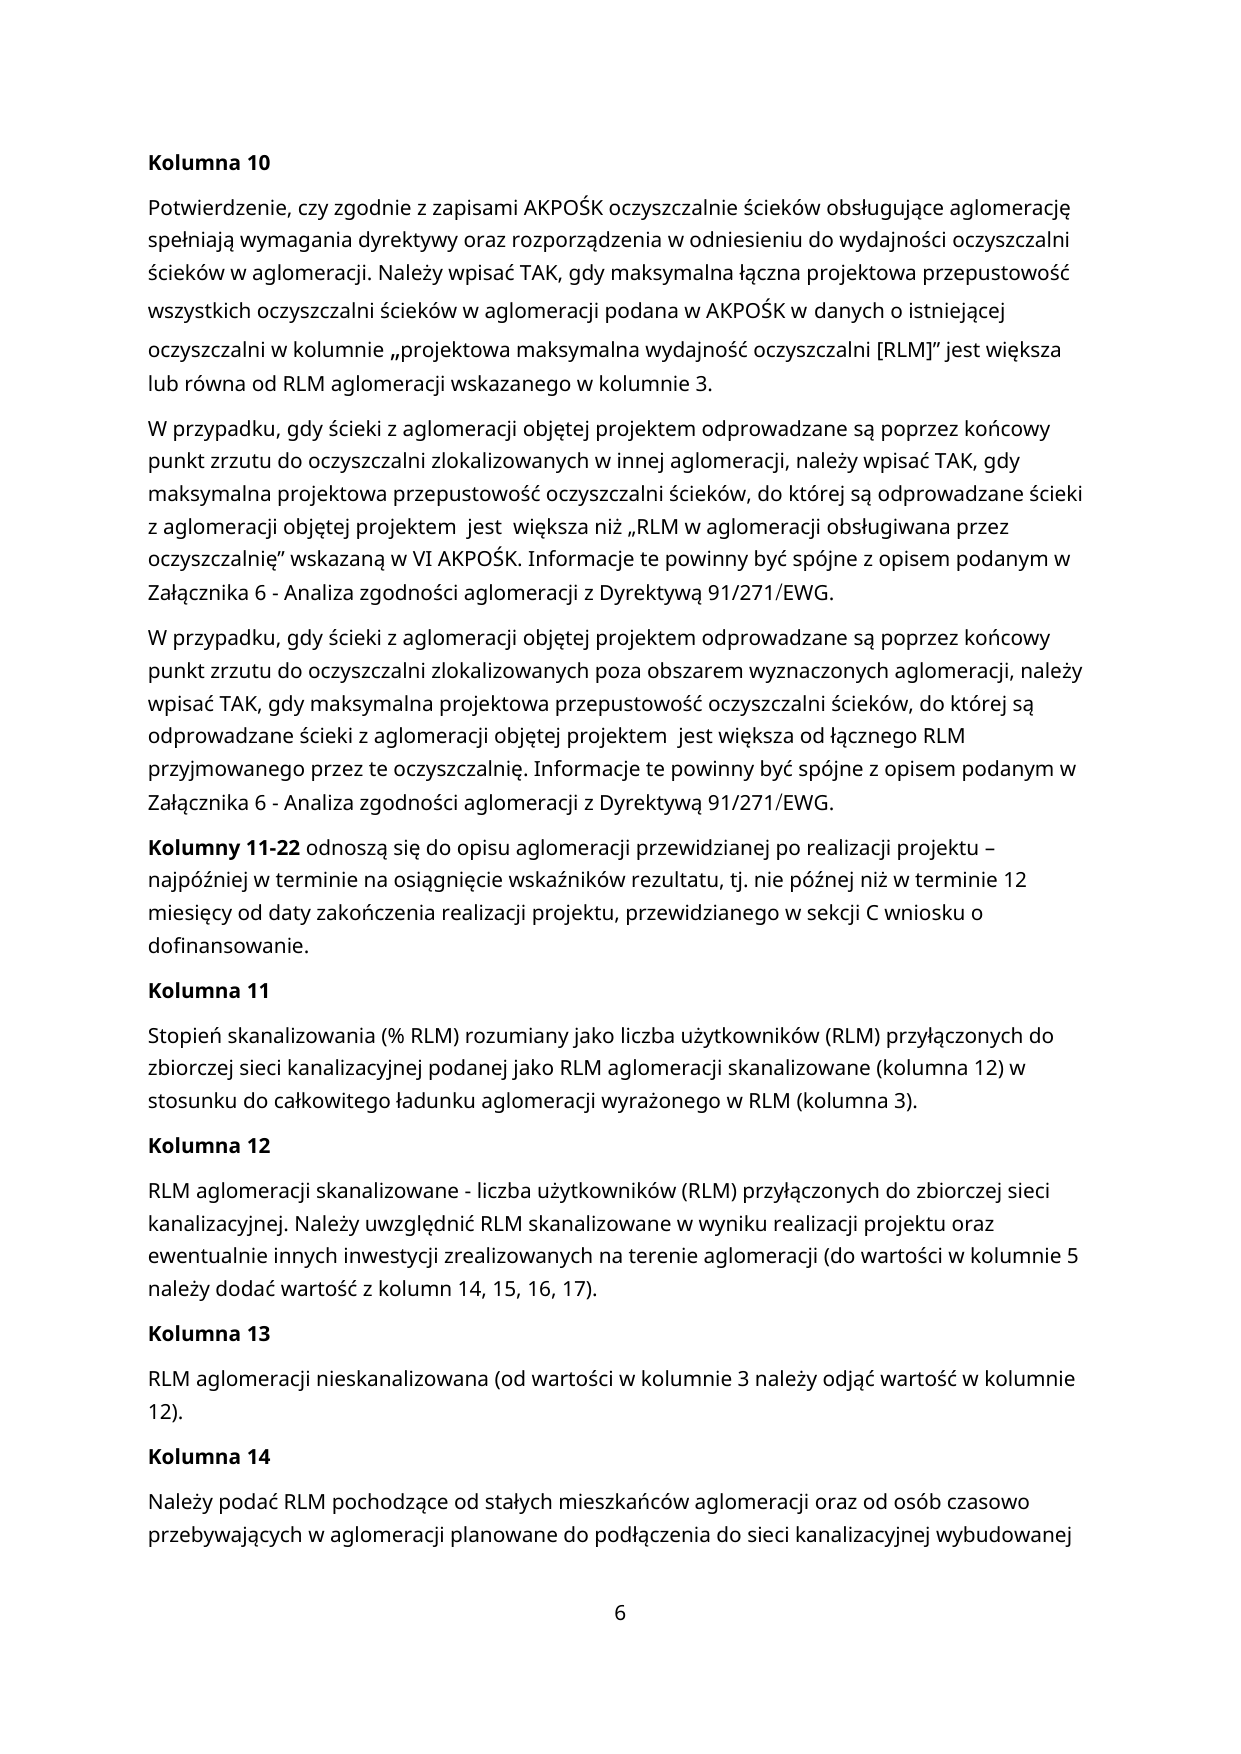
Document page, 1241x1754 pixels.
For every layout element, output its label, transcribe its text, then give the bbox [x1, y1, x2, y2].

text Kolumna 12 [148, 1131, 1093, 1160]
text W przypadku, gdy ścieki z aglomeracji objętej projektem odprowadzane są poprzez końcowy punkt zrzutu do oczyszczalni zlokalizowanych w innej aglomeracji, należy wpisać TAK, gdy maksymalna projektowa przepustowość oczyszczalni ścieków, do której są odprowadzane ścieki z aglomeracji objętej projektem jest większa niż „RLM w aglomeracji obsługiwana przez oczyszczalnię” wskazaną w VI AKPOŚK. Informacje te powinny być spójne z opisem podanym w Załącznika 6 - Analiza zgodności aglomeracji z Dyrektywą 91/271/EWG. [148, 414, 1093, 607]
text W przypadku, gdy ścieki z aglomeracji objętej projektem odprowadzane są poprzez końcowy punkt zrzutu do oczyszczalni zlokalizowanych poza obszarem wyznaczonych aglomeracji, należy wpisać TAK, gdy maksymalna projektowa przepustowość oczyszczalni ścieków, do której są odprowadzane ścieki z aglomeracji objętej projektem jest większa od łącznego RLM przyjmowanego przez te oczyszczalnię. Informacje te powinny być spójne z opisem podanym w Załącznika 6 - Analiza zgodności aglomeracji z Dyrektywą 91/271/EWG. [148, 623, 1093, 816]
text RLM aglomeracji nieskanalizowana (od wartości w kolumnie 3 należy odjąć wartość w kolumnie 12). [148, 1364, 1093, 1425]
text Kolumna 13 [148, 1319, 1093, 1348]
text Kolumna 11 [148, 976, 1093, 1004]
text Kolumna 10 [148, 148, 1093, 176]
text Kolumna 14 [148, 1442, 1093, 1471]
text Stopień skanalizowania (% RLM) rozumiany jako liczba użytkowników (RLM) przyłączonych do zbiorczej sieci kanalizacyjnej podanej jako RLM aglomeracji skanalizowane (kolumna 12) w stosunku do całkowitego ładunku aglomeracji wyrażonego w RLM (kolumna 3). [148, 1021, 1093, 1114]
text Kolumny 11-22 odnoszą się do opisu aglomeracji przewidzianej po realizacji projektu – najpóźniej w terminie na osiągnięcie wskaźników rezultatu, tj. nie późnej niż w terminie 12 miesięcy od daty zakończenia realizacji projektu, przewidzianego w sekcji C wniosku o dofinansowanie. [148, 833, 1093, 959]
text RLM aglomeracji skanalizowane - liczba użytkowników (RLM) przyłączonych do zbiorczej sieci kanalizacyjnej. Należy uwzględnić RLM skanalizowane w wyniku realizacji projektu oraz ewentualnie innych inwestycji zrealizowanych na terenie aglomeracji (do wartości w kolumnie 5 należy dodać wartość z kolumn 14, 15, 16, 17). [148, 1176, 1093, 1303]
text Potwierdzenie, czy zgodnie z zapisami AKPOŚK oczyszczalnie ścieków obsługujące aglomerację spełniają wymagania dyrektywy oraz rozporządzenia w odniesieniu do wydajności oczyszczalni ścieków w aglomeracji. Należy wpisać TAK, gdy maksymalna łączna projektowa przepustowość wszystkich oczyszczalni ścieków w aglomeracji podana w AKPOŚK w danych o istniejącej oczyszczalni w kolumnie „projektowa maksymalna wydajność oczyszczalni [RLM]” jest większa lub równa od RLM aglomeracji wskazanego w kolumnie 3. [148, 193, 1093, 397]
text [148, 1487, 1093, 1548]
